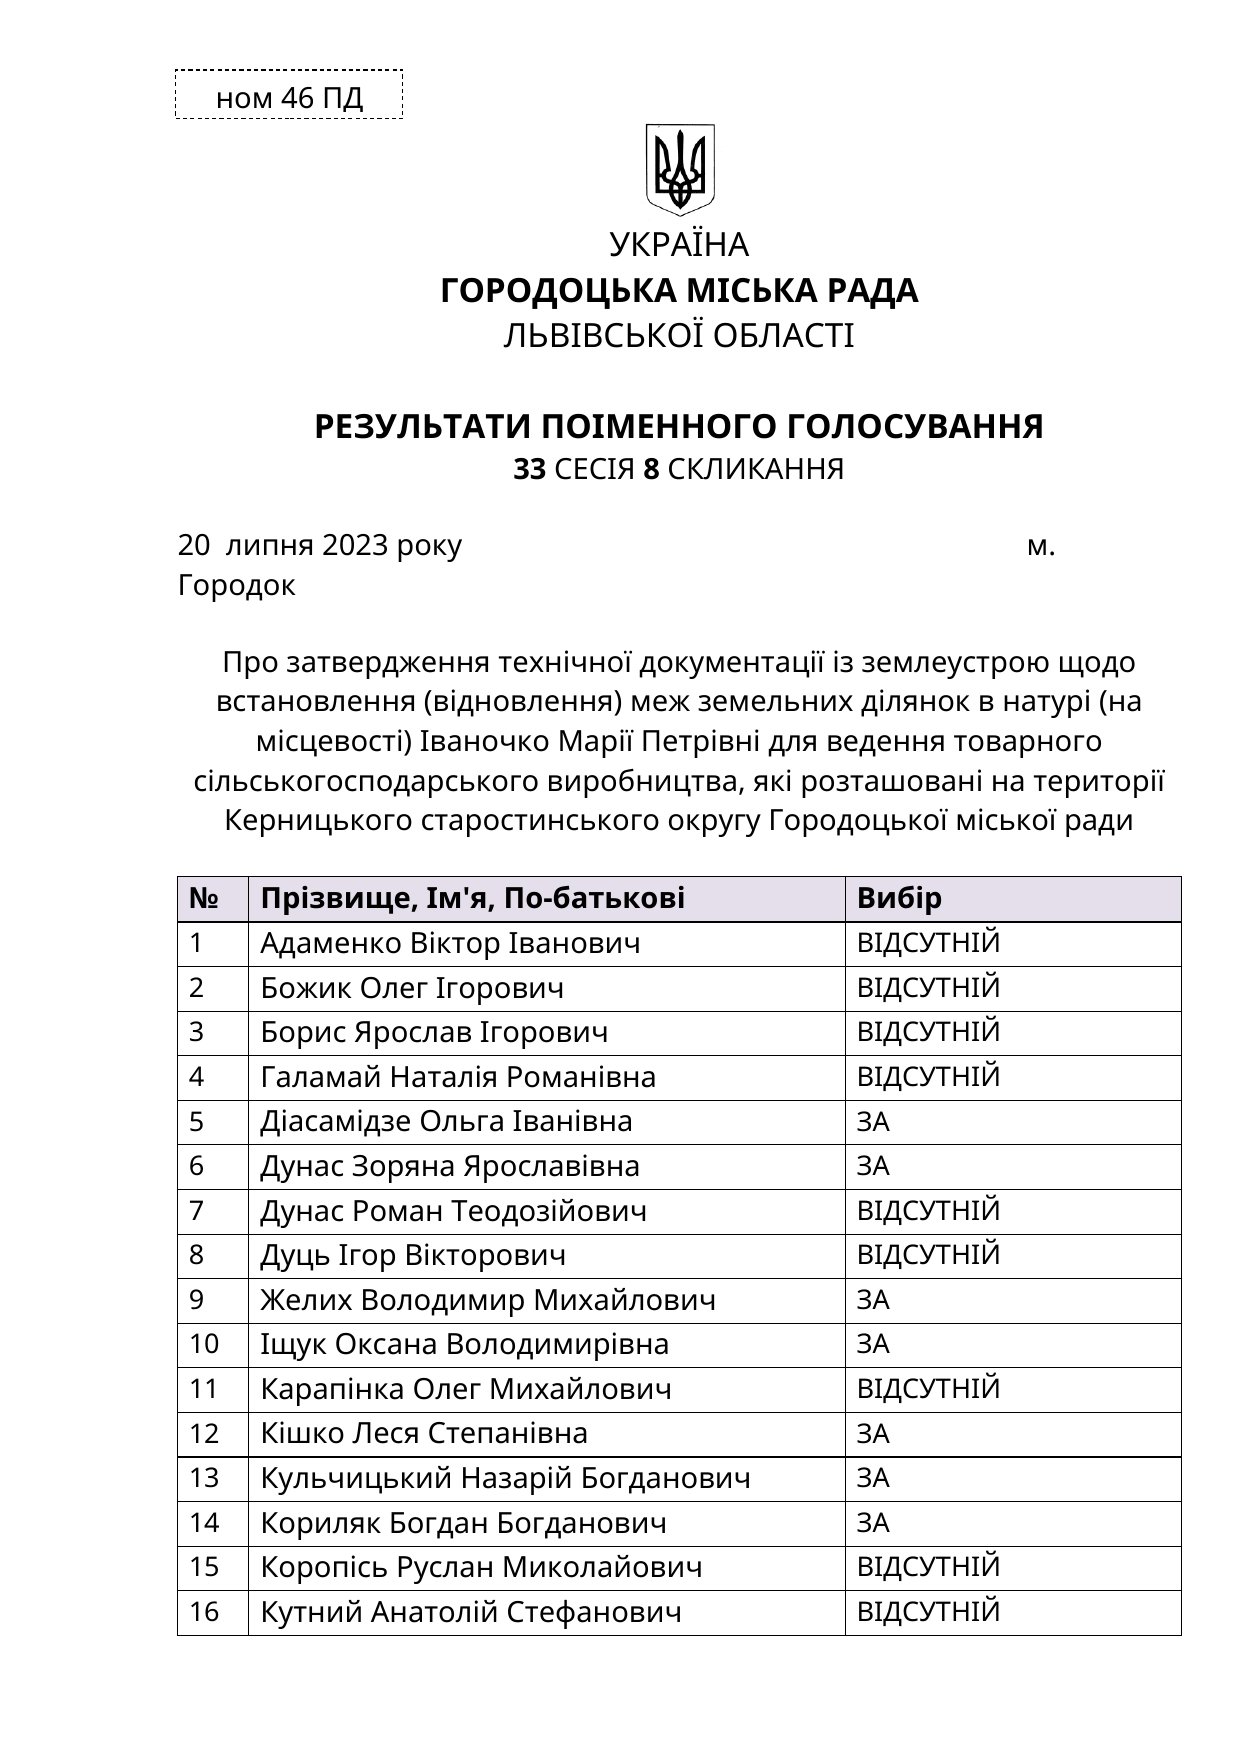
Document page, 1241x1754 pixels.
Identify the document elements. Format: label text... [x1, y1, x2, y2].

table_cell Іщук Оксана Володимирівна [249, 1324, 845, 1367]
table_cell ЗА [846, 1413, 1181, 1456]
table_cell 3 [178, 1012, 248, 1055]
table_cell Галамай Наталія Романівна [249, 1056, 845, 1100]
table_cell 13 [178, 1458, 248, 1501]
table_cell Борис Ярослав Ігорович [249, 1012, 845, 1055]
table_cell 9 [178, 1279, 248, 1323]
text Про затвердження технічної документації із землеустрою щодо встановлення (відновлення) меж земельних ділянок в натурі (на місцевості) Іваночко Марії Петрівні для ведення товарного сільськогосподарського виробництва, які розташовані на території Керницького старостинського округу Городоцької міської ради [177, 641, 1181, 839]
text ЛЬВІВСЬКОЇ ОБЛАСТІ [177, 312, 1181, 357]
table_cell 16 [178, 1591, 248, 1635]
table_cell ЗА [846, 1279, 1181, 1323]
table_cell Желих Володимир Михайлович [249, 1279, 845, 1323]
table_cell ВІДСУТНІЙ [846, 967, 1181, 1011]
table_cell ВІДСУТНІЙ [846, 1235, 1181, 1278]
table_cell 12 [178, 1413, 248, 1456]
table_cell 7 [178, 1190, 248, 1233]
table_cell Адаменко Віктор Іванович [249, 923, 845, 966]
table_header Вибір [846, 877, 1181, 921]
table_cell ВІДСУТНІЙ [846, 923, 1181, 966]
table_cell 15 [178, 1547, 248, 1590]
table_cell Дунас Зоряна Ярославівна [249, 1145, 845, 1189]
table_cell ВІДСУТНІЙ [846, 1547, 1181, 1590]
table_cell Карапінка Олег Михайлович [249, 1368, 845, 1412]
table_cell ВІДСУТНІЙ [846, 1190, 1181, 1233]
table_cell ВІДСУТНІЙ [846, 1368, 1181, 1412]
table_cell ЗА [846, 1324, 1181, 1367]
table_cell 1 [178, 923, 248, 966]
table_cell 6 [178, 1145, 248, 1189]
table_header № [178, 877, 248, 921]
table_header Прізвище, Ім'я, По-батькові [249, 877, 845, 921]
table_cell Кішко Леся Степанівна [249, 1413, 845, 1456]
table_cell Кориляк Богдан Богданович [249, 1502, 845, 1546]
table_cell 2 [178, 967, 248, 1011]
table_cell Дунас Роман Теодозійович [249, 1190, 845, 1233]
text 33 СЕСІЯ 8 СКЛИКАННЯ [177, 448, 1181, 488]
table_cell Кульчицький Назарій Богданович [249, 1458, 845, 1501]
picture [633, 118, 726, 221]
table_cell 8 [178, 1235, 248, 1278]
table_cell ВІДСУТНІЙ [846, 1591, 1181, 1635]
table_cell ЗА [846, 1458, 1181, 1501]
table_cell ЗА [846, 1101, 1181, 1144]
text 20 липня 2023 року м. Городок [177, 525, 1181, 604]
table_cell ВІДСУТНІЙ [846, 1012, 1181, 1055]
table_cell Коропісь Руслан Миколайович [249, 1547, 845, 1590]
table_cell 14 [178, 1502, 248, 1546]
table_cell Кутний Анатолій Стефанович [249, 1591, 845, 1635]
table_cell 5 [178, 1101, 248, 1144]
table_cell ВІДСУТНІЙ [846, 1056, 1181, 1100]
table_cell Дуць Ігор Вікторович [249, 1235, 845, 1278]
table_cell Божик Олег Ігорович [249, 967, 845, 1011]
text УКРАЇНА [177, 221, 1181, 266]
table_cell 11 [178, 1368, 248, 1412]
table_cell 4 [178, 1056, 248, 1100]
text РЕЗУЛЬТАТИ ПОІМЕННОГО ГОЛОСУВАННЯ [177, 403, 1181, 448]
table_cell 10 [178, 1324, 248, 1367]
table_cell ЗА [846, 1145, 1181, 1189]
table_cell ЗА [846, 1502, 1181, 1546]
table_cell Діасамідзе Ольга Іванівна [249, 1101, 845, 1144]
text ГОРОДОЦЬКА МІСЬКА РАДА [177, 266, 1181, 312]
